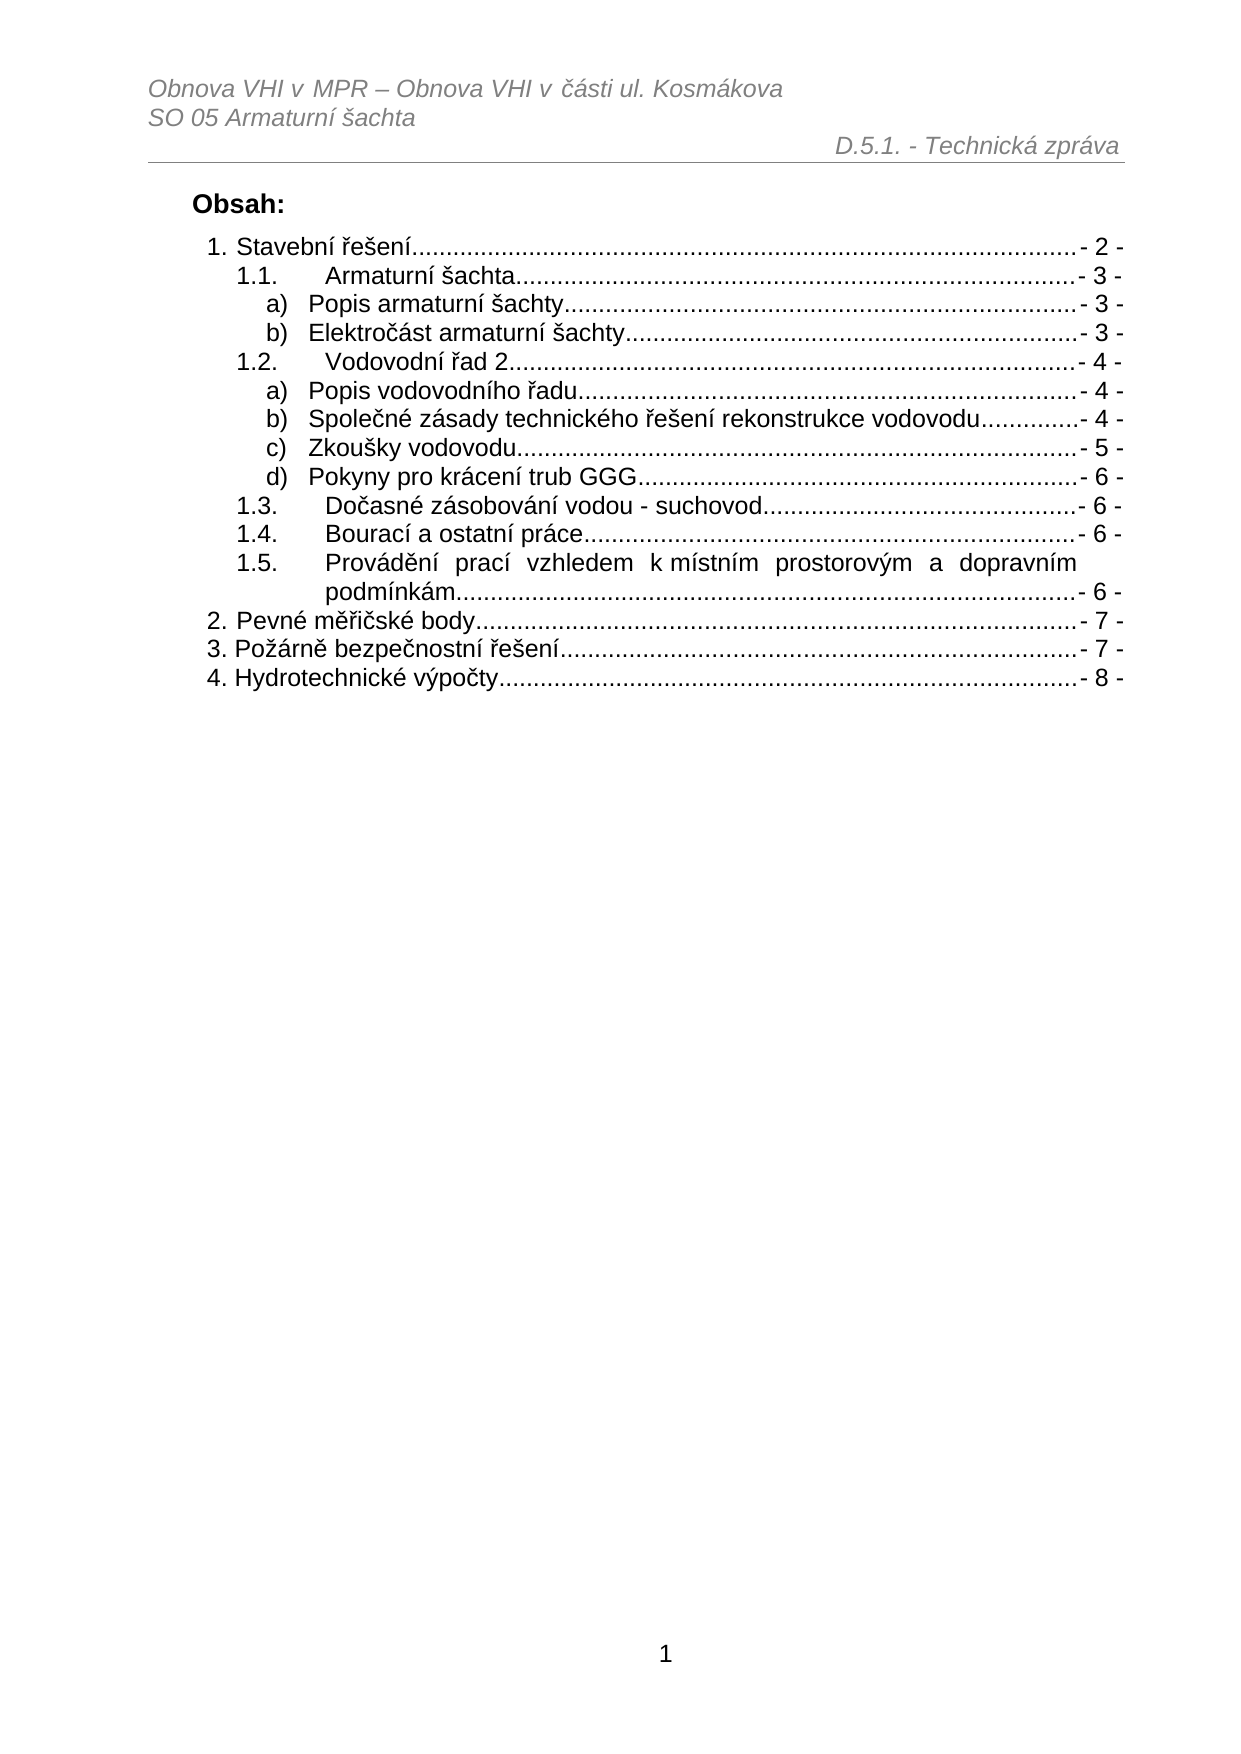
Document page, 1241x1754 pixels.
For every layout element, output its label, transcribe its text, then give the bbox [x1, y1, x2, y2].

text 2. Pevné měřičské body - 7 - [207, 606, 1125, 634]
text b) Elektročást armaturní šachty - 3 - [266, 318, 1125, 347]
text c) Zkoušky vodovodu - 5 - [266, 433, 1125, 462]
text d) Pokyny pro krácení trub GGG - 6 - [266, 462, 1125, 491]
text 1.3. Dočasné zásobování vodou - suchovod - 6 - [236, 491, 1078, 519]
text 1. Stavební řešení - 2 - [207, 232, 1125, 261]
text b) Společné zásady technického řešení rekonstrukce vodovodu - 4 - [266, 404, 1125, 433]
text a) Popis armaturní šachty - 3 - [266, 289, 1125, 318]
text a) Popis vodovodního řadu - 4 - [266, 376, 1125, 404]
text 4. Hydrotechnické výpočty - 8 - [207, 663, 1125, 692]
text 3. Požárně bezpečnostní řešení - 7 - [207, 634, 1125, 663]
text 1.5. Provádění prací vzhledem k místním prostorovým a dopravním podmínkám - 6 - [236, 548, 1078, 606]
text 1.4. Bourací a ostatní práce - 6 - [236, 519, 1078, 548]
text Obsah: [148, 188, 1125, 219]
text 1.1. Armaturní šachta - 3 - [236, 261, 1078, 289]
text 1.2. Vodovodní řad 2 - 4 - [236, 347, 1078, 376]
